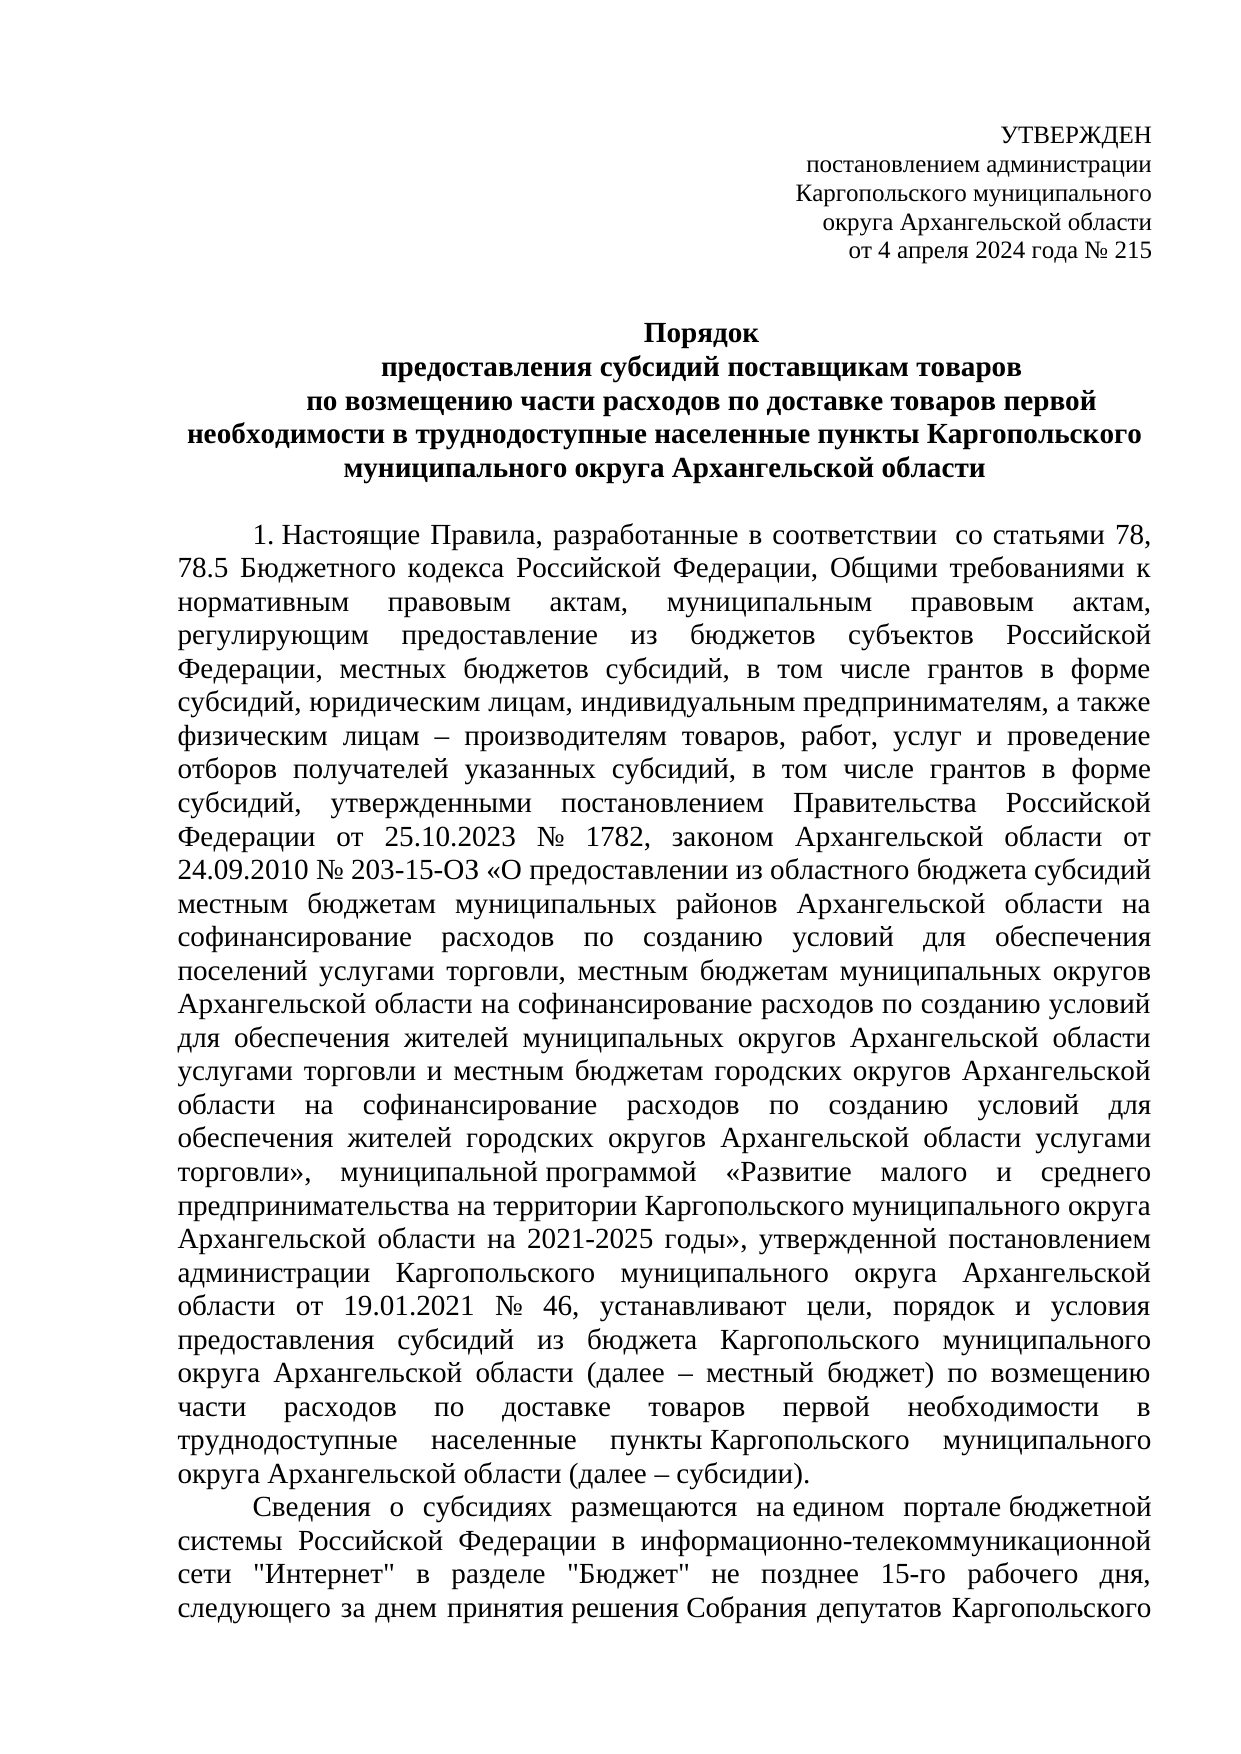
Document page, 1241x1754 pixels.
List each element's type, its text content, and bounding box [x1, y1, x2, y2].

text УТВЕРЖДЕН [177, 118, 1152, 149]
text по возмещению части расходов по доставке товаров первой необходимости в труднодоступные населенные пункты Каргопольского муниципального округа Архангельской области [177, 383, 1152, 517]
text от 4 апреля 2024 года № 215 [679, 236, 1152, 264]
text предоставления субсидий поставщикам товаров [177, 349, 1152, 383]
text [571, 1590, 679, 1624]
text 1. Настоящие Правила, разработанные в соответствии со статьями 78, 78.5 Бюджетного кодекса Российской Федерации, Общими требованиями к нормативным правовым актам, муниципальным правовым актам, регулирующим предоставление из бюджетов субъектов Российской Федерации, местных бюджетов субсидий, в том числе грантов в форме субсидий, юридическим лицам, индивидуальным предпринимателям, а также физическим лицам – производителям товаров, работ, услуг и проведение отборов получателей указанных субсидий, в том числе грантов в форме субсидий, утвержденными постановлением Правительства Российской Федерации от 25.10.2023 № 1782, законом Архангельской области от 24.09.2010 № 203-15-ОЗ «О предоставлении из областного бюджета субсидий местным бюджетам муниципальных районов Архангельской области на софинансирование расходов по созданию условий для обеспечения поселений услугами торговли, местным бюджетам муниципальных округов Архангельской области на софинансирование расходов по созданию условий для обеспечения жителей муниципальных округов Архангельской области услугами торговли и местным бюджетам городских округов Архангельской области на софинансирование расходов по созданию условий для обеспечения жителей городских округов Архангельской области услугами торговли», муниципальной программой «Развитие малого и среднего предпринимательства на территории Каргопольского муниципального округа Архангельской области на 2021-2025 годы», утвержденной постановлением администрации Каргопольского муниципального округа Архангельской области от 19.01.2021 № 46, устанавливают цели, порядок и условия предоставления субсидий из бюджета Каргопольского муниципального округа Архангельской области (далее – местный бюджет) по возмещению части расходов по доставке товаров первой необходимости в труднодоступные населенные пункты Каргопольского муниципального округа Архангельской области (далее – субсидии). [177, 517, 1152, 1489]
text округа Архангельской области [679, 207, 1152, 236]
text Каргопольского муниципального [679, 178, 1152, 207]
text постановлением администрации [679, 149, 1152, 178]
text Порядок [177, 316, 1152, 349]
